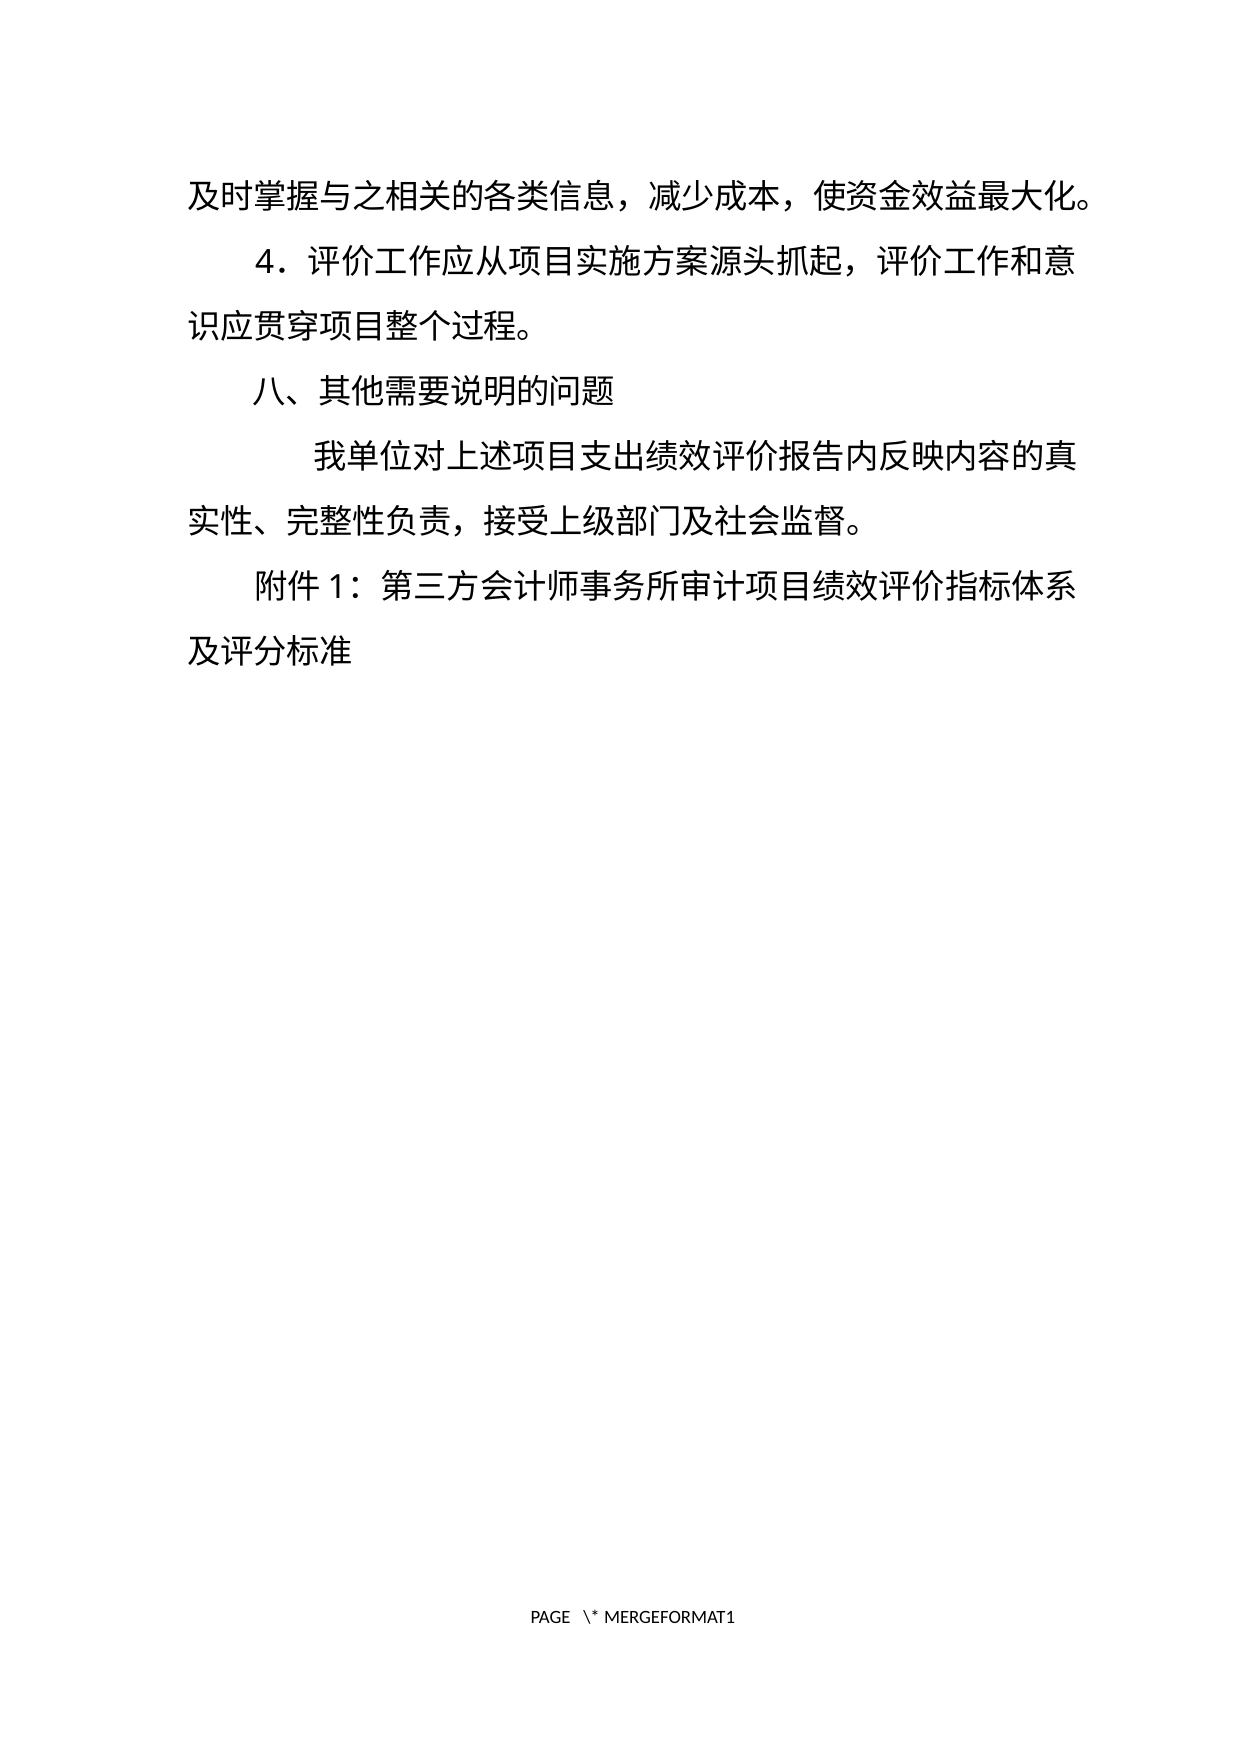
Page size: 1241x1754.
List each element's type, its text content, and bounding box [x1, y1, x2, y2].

text 我单位对上述项目支出绩效评价报告内反映内容的真实性、完整性负责，接受上级部门及社会监督。 附件1：第三方会计师事务所审计项目绩效评价指标体系及评分标准 [187, 422, 1078, 682]
text 八、其他需要说明的问题 [187, 357, 1078, 422]
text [187, 162, 1078, 357]
